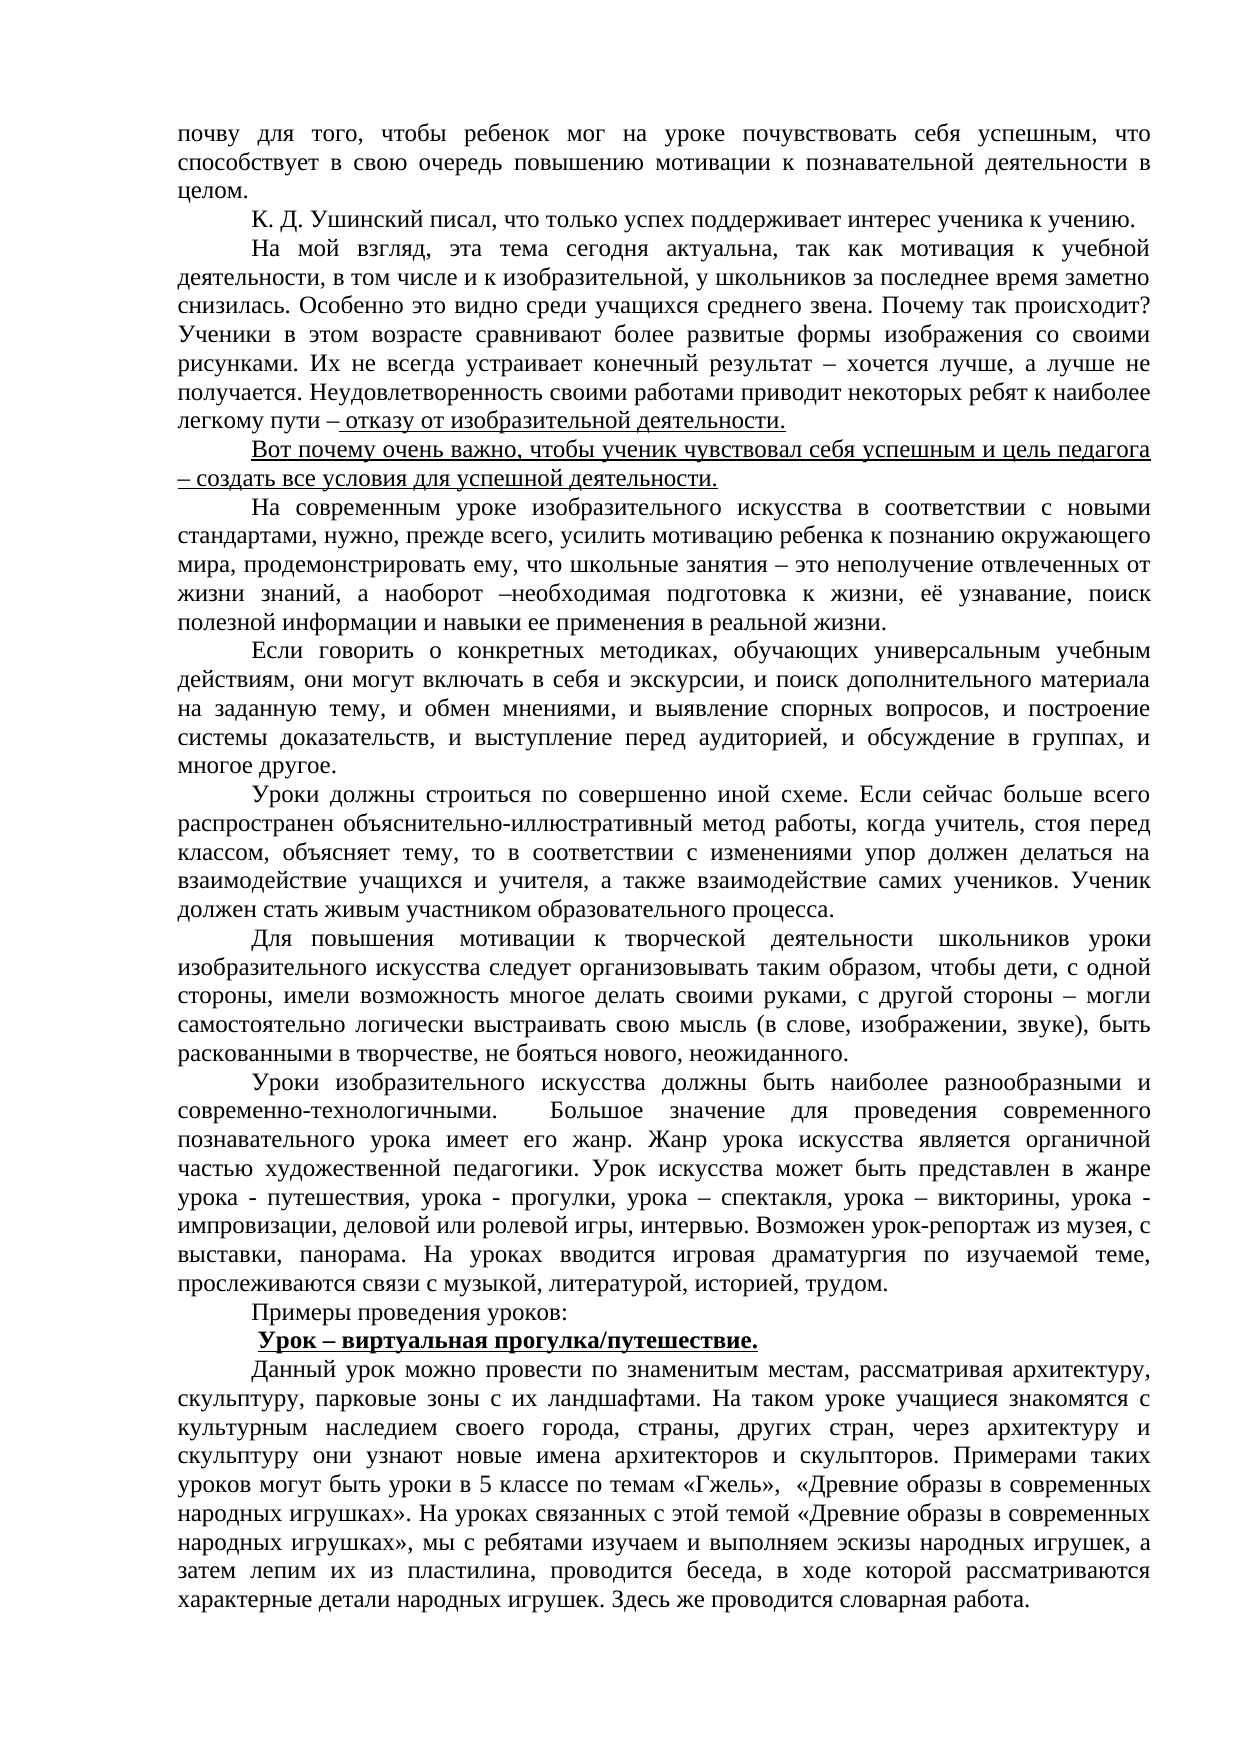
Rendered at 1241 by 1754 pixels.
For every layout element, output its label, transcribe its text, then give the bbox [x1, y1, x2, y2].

text Примеры проведения уроков: [177, 1297, 1152, 1326]
text Урок – виртуальная прогулка/путешествие. [177, 1326, 1152, 1354]
text Уроки должны строиться по совершенно иной схеме. Если сейчас больше всего распространен объяснительно-иллюстративный метод работы, когда учитель, стоя перед классом, объясняет тему, то в соответствии с изменениями упор должен делаться на взаимодействие учащихся и учителя, а также взаимодействие самих учеников. Ученик должен стать живым участником образовательного процесса. [177, 779, 1152, 923]
text Уроки изобразительного искусства должны быть наиболее разнообразными и современно-технологичными. Большое значение для проведения современного познавательного урока имеет его жанр. Жанр урока искусства является органичной частью художественной педагогики. Урок искусства может быть представлен в жанре урока - путешествия, урока - прогулки, урока – спектакля, урока – викторины, урока - импровизации, деловой или ролевой игры, интервью. Возможен урок-репортаж из музея, с выставки, панорама. На уроках вводится игровая драматургия по изучаемой теме, прослеживаются связи с музыкой, литературой, историей, трудом. [177, 1067, 1152, 1297]
text Данный урок можно провести по знаменитым местам, рассматривая архитектуру, скульптуру, парковые зоны с их ландшафтами. На таком уроке учащиеся знакомятся с культурным наследием своего города, страны, других стран, через архитектуру и скульптуру они узнают новые имена архитекторов и скульпторов. Примерами таких уроков могут быть уроки в 5 классе по темам «Гжель», «Древние образы в современных народных игрушках». На уроках связанных с этой темой «Древние образы в современных народных игрушках», мы с ребятами изучаем и выполняем эскизы народных игрушек, а затем лепим их из пластилина, проводится беседа, в ходе которой рассматриваются характерные детали народных игрушек. Здесь же проводится словарная работа. [177, 1354, 1152, 1613]
text К. Д. Ушинский писал, что только успех поддерживает интерес ученика к учению. [177, 204, 1152, 233]
text Вот почему очень важно, чтобы ученик чувствовал себя успешным и цель педагога – создать все условия для успешной деятельности. [177, 434, 1152, 492]
text На современным уроке изобразительного искусства в соответствии с новыми стандартами, нужно, прежде всего, усилить мотивацию ребенка к познанию окружающего мира, продемонстрировать ему, что школьные занятия – это неполучение отвлеченных от жизни знаний, а наоборот –необходимая подготовка к жизни, её узнавание, поиск полезной информации и навыки ее применения в реальной жизни. [177, 492, 1152, 636]
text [177, 118, 1152, 204]
text На мой взгляд, эта тема сегодня актуальна, так как мотивация к учебной деятельности, в том числе и к изобразительной, у школьников за последнее время заметно снизилась. Особенно это видно среди учащихся среднего звена. Почему так происходит? Ученики в этом возрасте сравнивают более развитые формы изображения со своими рисунками. Их не всегда устраивает конечный результат – хочется лучше, а лучше не получается. Неудовлетворенность своими работами приводит некоторых ребят к наиболее легкому пути – отказу от изобразительной деятельности. [177, 233, 1152, 434]
text Если говорить о конкретных методиках, обучающих универсальным учебным действиям, они могут включать в себя и экскурсии, и поиск дополнительного материала на заданную тему, и обмен мнениями, и выявление спорных вопросов, и построение системы доказательств, и выступление перед аудиторией, и обсуждение в группах, и многое другое. [177, 636, 1152, 779]
text Для повышения мотивации к творческой деятельности школьников уроки изобразительного искусства следует организовывать таким образом, чтобы дети, с одной стороны, имели возможность многое делать своими руками, с другой стороны – могли самостоятельно логически выстраивать свою мысль (в слове, изображении, звуке), быть раскованными в творчестве, не бояться нового, неожиданного. [177, 923, 1152, 1067]
